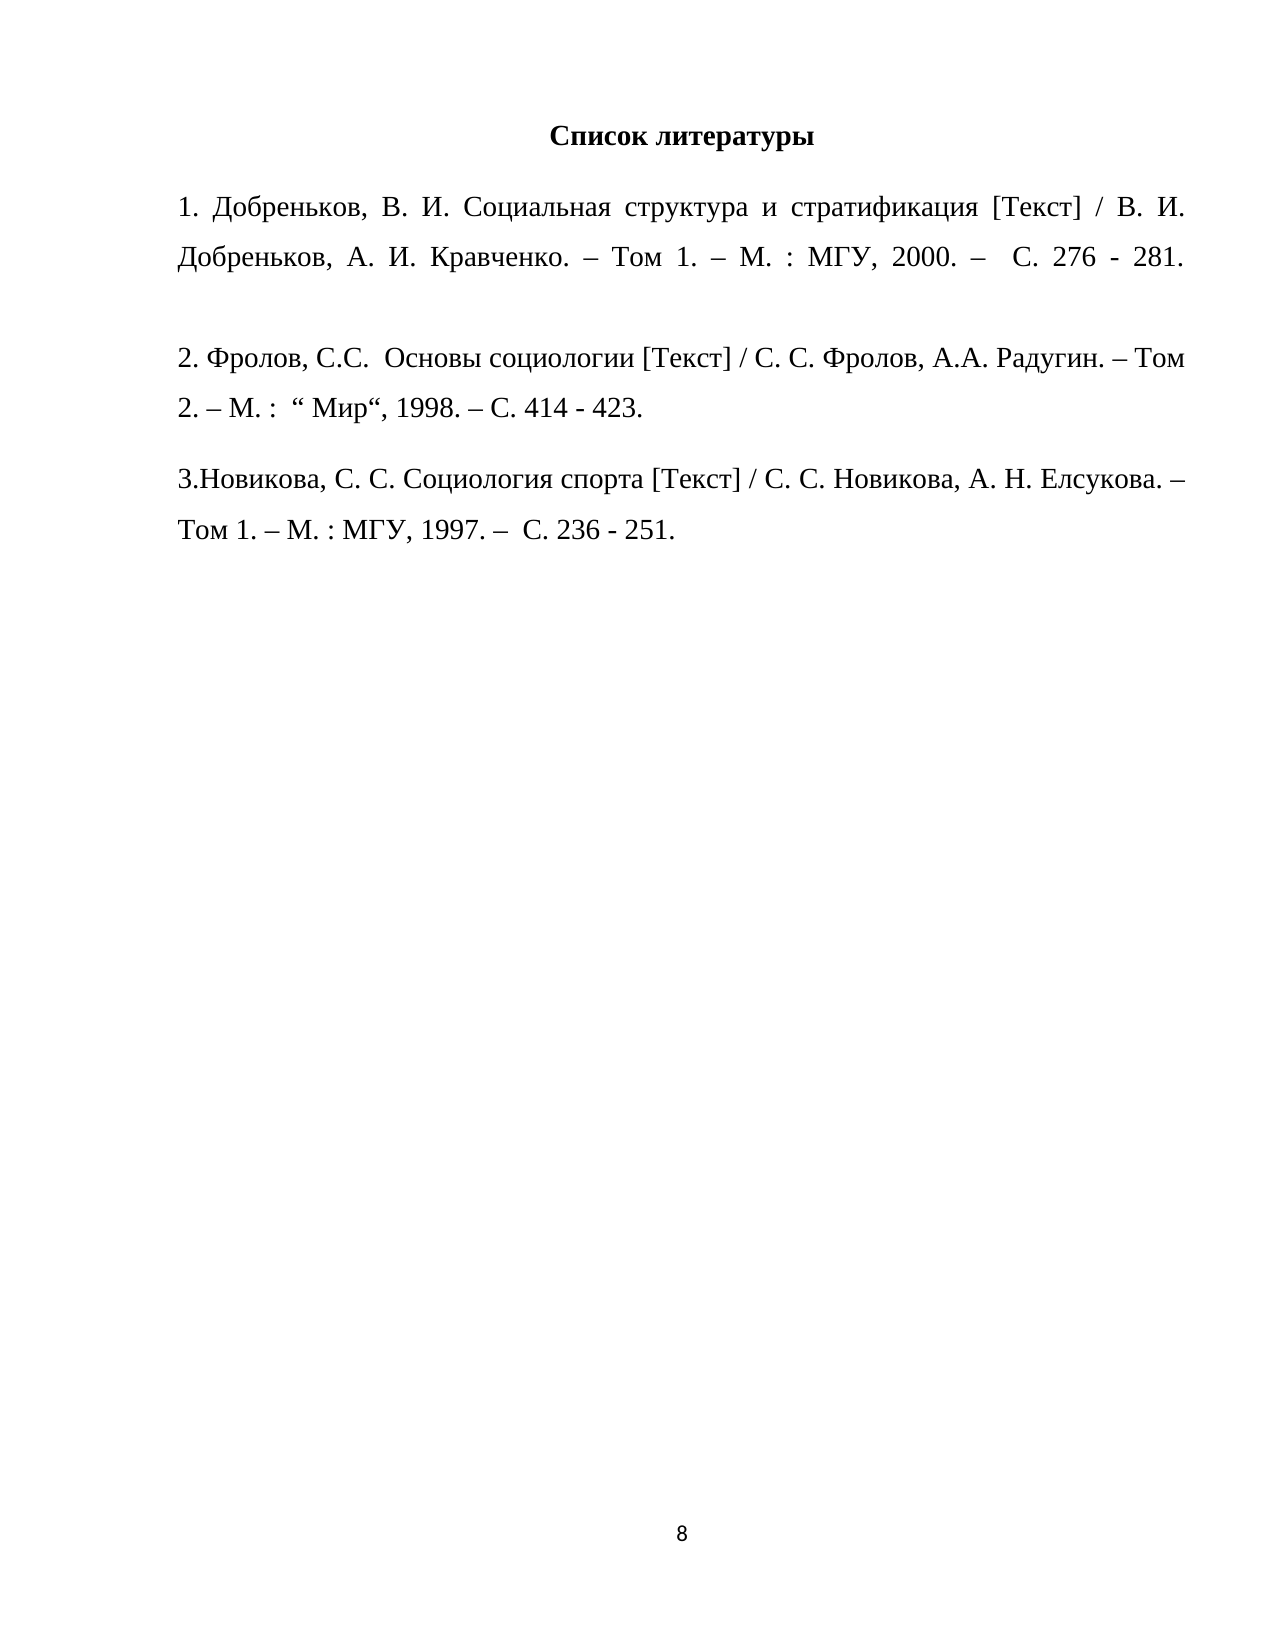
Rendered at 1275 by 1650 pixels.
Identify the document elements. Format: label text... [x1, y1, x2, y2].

text 3.Новикова, С. С. Социология спорта [Текст] / С. С. Новикова, А. Н. Елсукова. – Том 1. – М. : МГУ, 1997. – С. 236 - 251. [177, 462, 1186, 546]
text Список литературы [177, 118, 1186, 152]
text 1. Добреньков, В. И. Социальная структура и стратификация [Текст] / В. И. Добреньков, А. И. Кравченко. – Том 1. – М. : МГУ, 2000. – С. 276 - 281. 2. Фролов, С.С. Основы социологии [Текст] / С. С. Фролов, А.А. Радугин. – Том 2. – М. : “ Мир“, 1998. – С. 414 - 423. [177, 189, 1186, 424]
